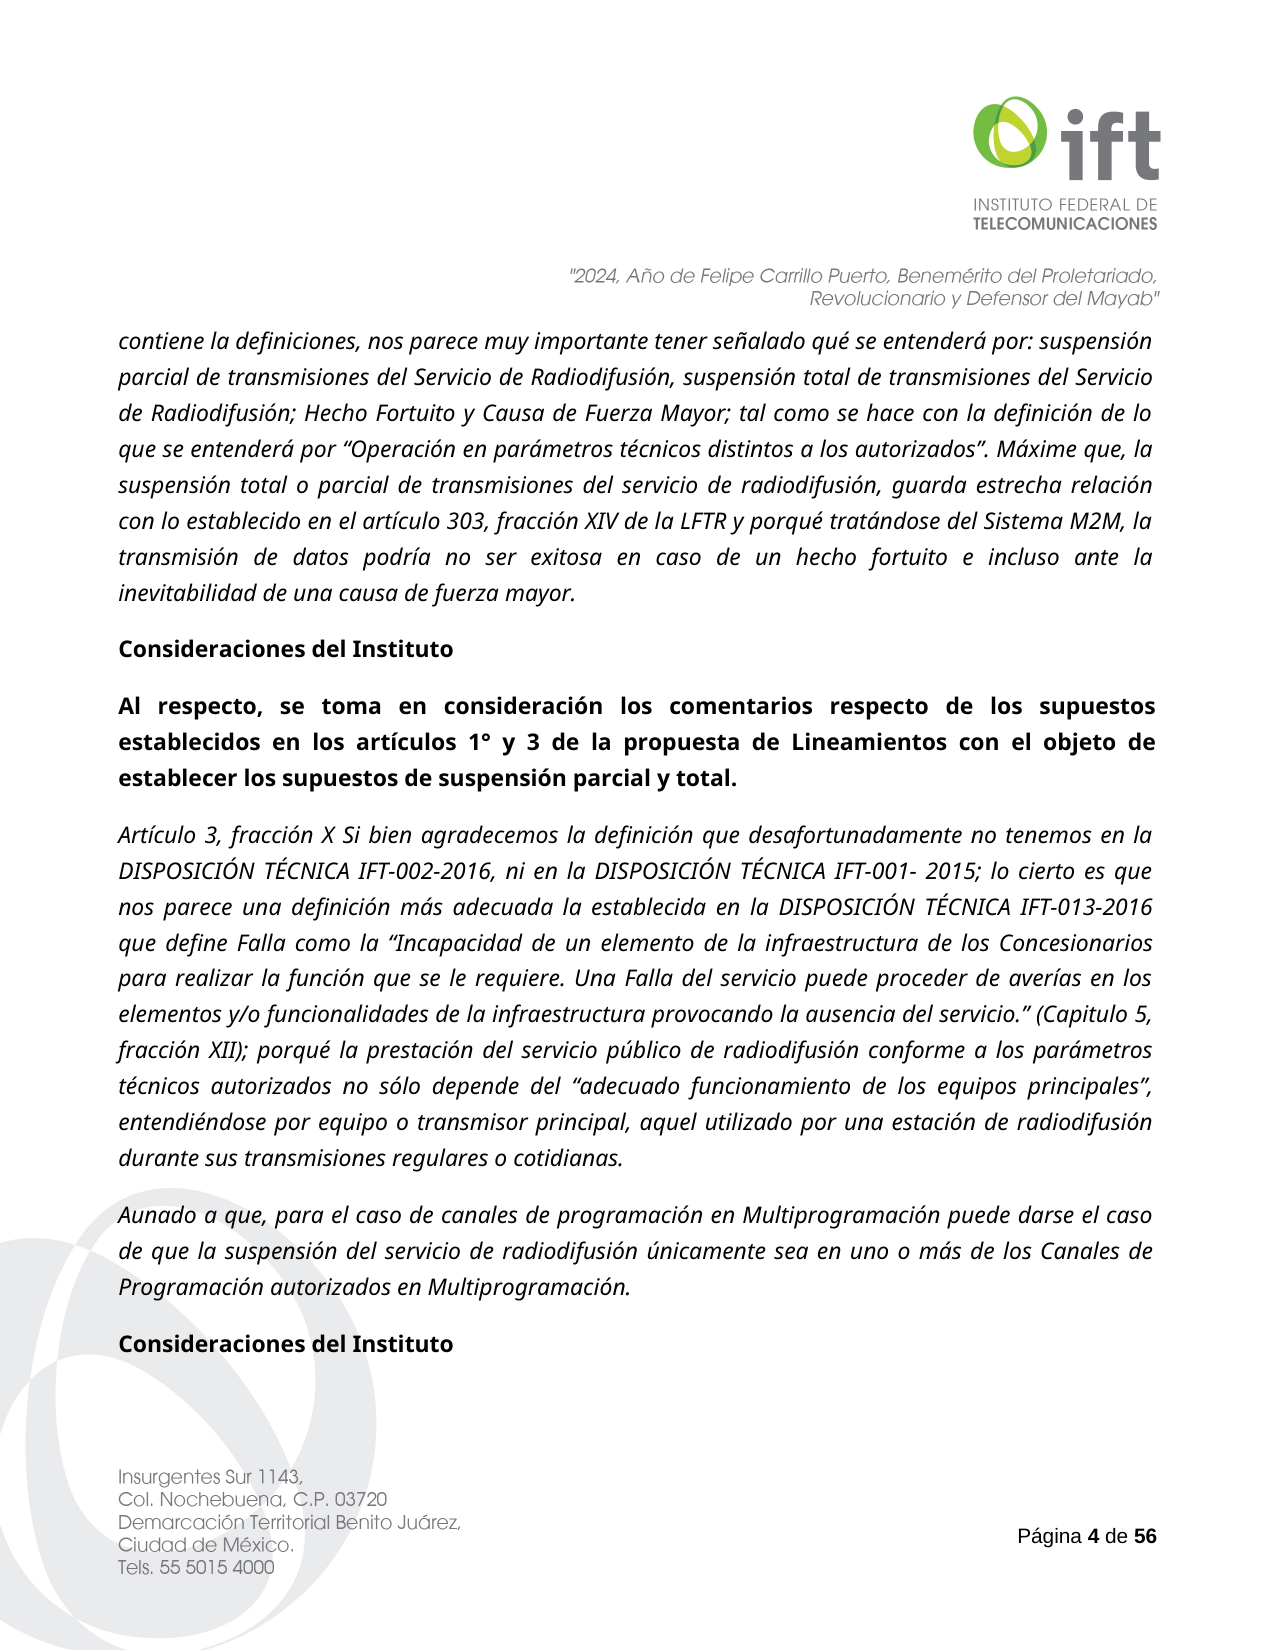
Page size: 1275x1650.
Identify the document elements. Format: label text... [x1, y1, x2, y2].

text Consideraciones del Instituto [118, 633, 1157, 664]
text Al respecto, se toma en consideración los comentarios respecto de los supuestos establecidos en los artículos 1° y 3 de la propuesta de Lineamientos con el objeto de establecer los supuestos de suspensión parcial y total. [118, 690, 1157, 793]
text Aunado a que, para el caso de canales de programación en Multiprogramación puede darse el caso de que la suspensión del servicio de radiodifusión únicamente sea en uno o más de los Canales de Programación autorizados en Multiprogramación. [118, 1199, 1157, 1302]
text Artículo 3, fracción X Si bien agradecemos la definición que desafortunadamente no tenemos en la DISPOSICIÓN TÉCNICA IFT-002-2016, ni en la DISPOSICIÓN TÉCNICA IFT-001- 2015; lo cierto es que nos parece una definición más adecuada la establecida en la DISPOSICIÓN TÉCNICA IFT-013-2016 que define Falla como la “Incapacidad de un elemento de la infraestructura de los Concesionarios para realizar la función que se le requiere. Una Falla del servicio puede proceder de averías en los elementos y/o funcionalidades de la infraestructura provocando la ausencia del servicio.” (Capitulo 5, fracción XII); porqué la prestación del servicio público de radiodifusión conforme a los parámetros técnicos autorizados no sólo depende del “adecuado funcionamiento de los equipos principales”, entendiéndose por equipo o transmisor principal, aquel utilizado por una estación de radiodifusión durante sus transmisiones regulares o cotidianas. [118, 819, 1157, 1173]
picture [0, 0, 1275, 1650]
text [118, 325, 1157, 608]
text Consideraciones del Instituto [118, 1327, 1157, 1359]
